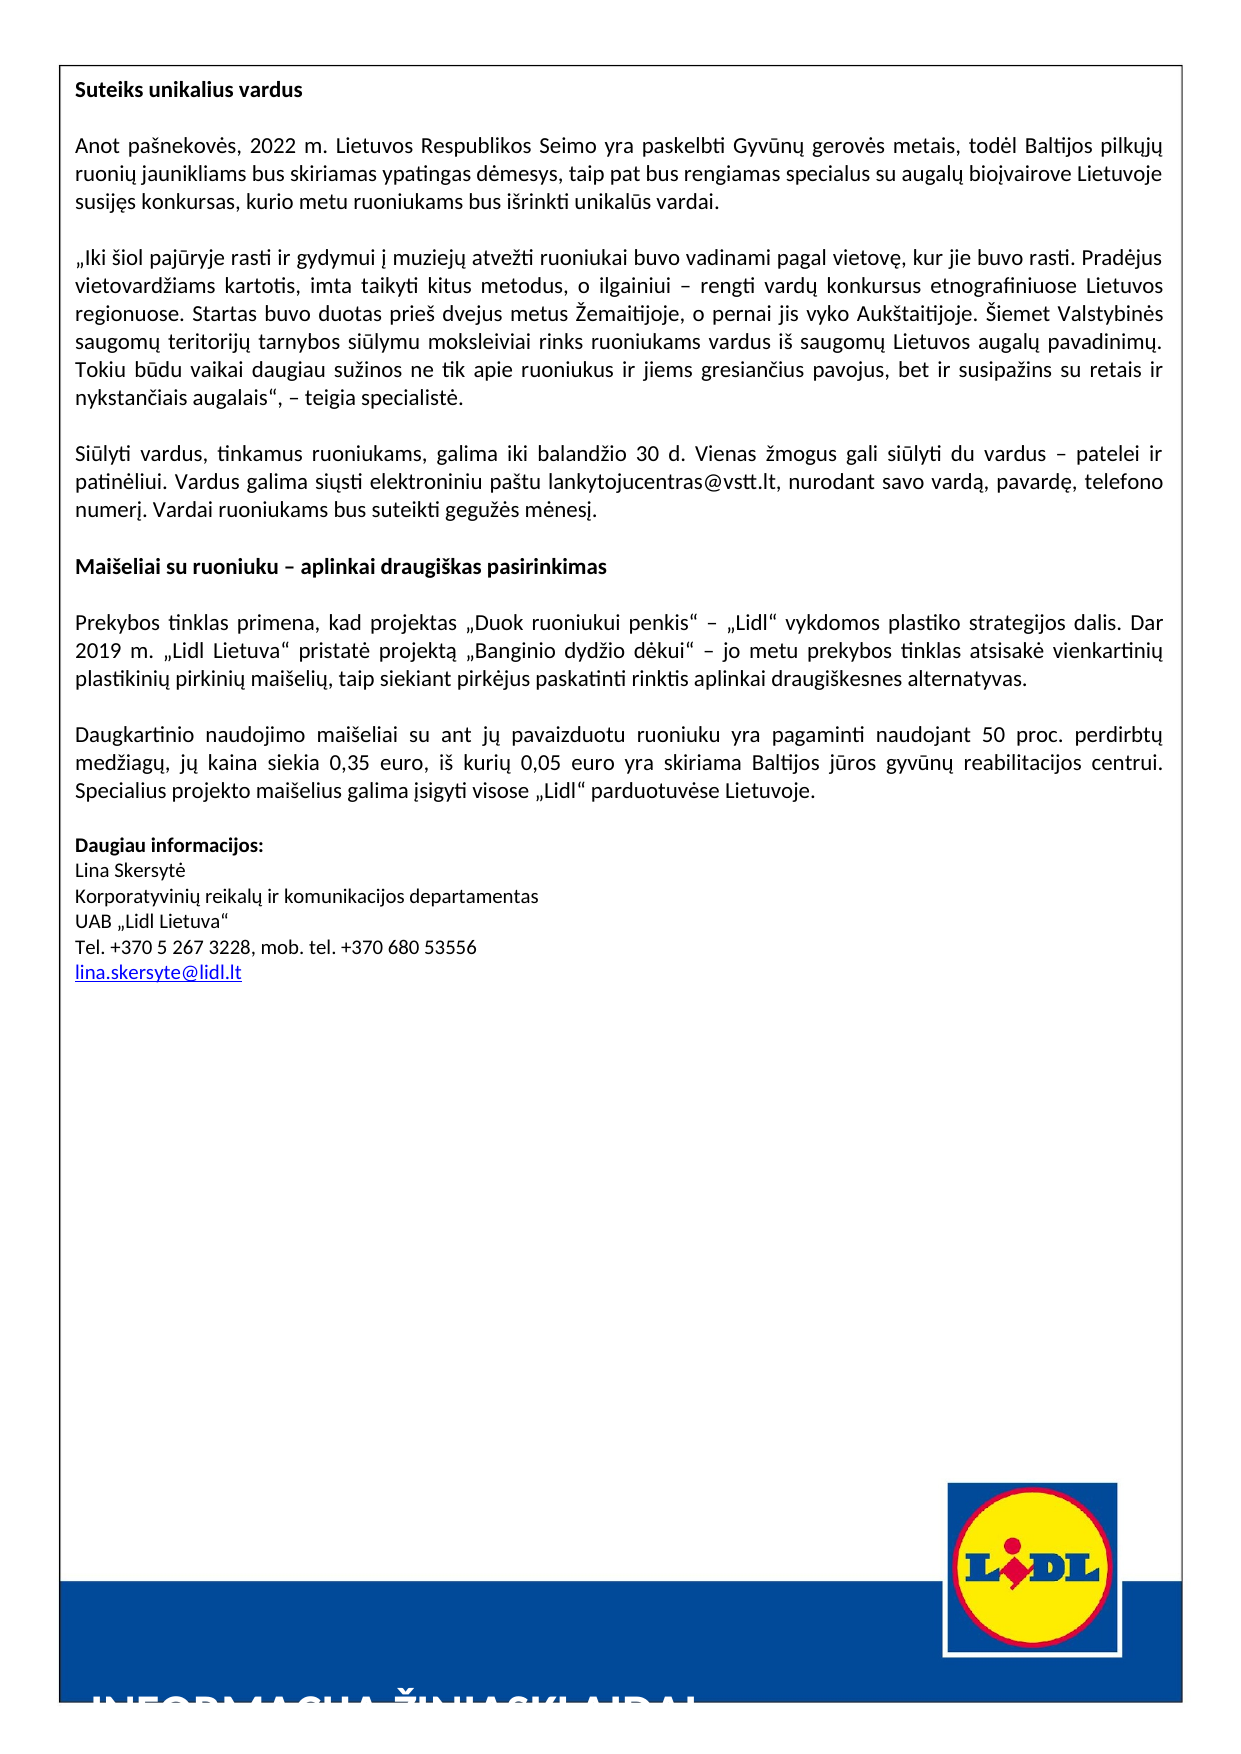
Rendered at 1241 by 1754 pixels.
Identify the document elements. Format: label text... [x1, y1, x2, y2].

text Maišeliai su ruoniuku – aplinkai draugiškas pasirinkimas [75, 552, 1165, 580]
text Daugkartinio naudojimo maišeliai su ant jų pavaizduotu ruoniuku yra pagaminti naudojant 50 proc. perdirbtų medžiagų, jų kaina siekia 0,35 euro, iš kurių 0,05 euro yra skiriama Baltijos jūros gyvūnų reabilitacijos centrui. Specialius projekto maišelius galima įsigyti visose „Lidl“ parduotuvėse Lietuvoje. [75, 720, 1165, 804]
text „Iki šiol pajūryje rasti ir gydymui į muziejų atvežti ruoniukai buvo vadinami pagal vietovę, kur jie buvo rasti. Pradėjus vietovardžiams kartotis, imta taikyti kitus metodus, o ilgainiui – rengti vardų konkursus etnografiniuose Lietuvos regionuose. Startas buvo duotas prieš dvejus metus Žemaitijoje, o pernai jis vyko Aukštaitijoje. Šiemet Valstybinės saugomų teritorijų tarnybos siūlymu moksleiviai rinks ruoniukams vardus iš saugomų Lietuvos augalų pavadinimų. Tokiu būdu vaikai daugiau sužinos ne tik apie ruoniukus ir jiems gresiančius pavojus, bet ir susipažins su retais ir nykstančiais augalais“, – teigia specialistė. [75, 243, 1165, 411]
text Daugiau informacijos: Lina Skersytė Korporatyvinių reikalų ir komunikacijos departamentas UAB „Lidl Lietuva“ Tel. +370 5 267 3228, mob. tel. +370 680 53556 lina.skersyte@lidl.lt [75, 832, 1165, 985]
text Prekybos tinklas primena, kad projektas „Duok ruoniukui penkis“ – „Lidl“ vykdomos plastiko strategijos dalis. Dar 2019 m. „Lidl Lietuva“ pristatė projektą „Banginio dydžio dėkui“ – jo metu prekybos tinklas atsisakė vienkartinių plastikinių pirkinių maišelių, taip siekiant pirkėjus paskatinti rinktis aplinkai draugiškesnes alternatyvas. [75, 608, 1165, 692]
text Siūlyti vardus, tinkamus ruoniukams, galima iki balandžio 30 d. Vienas žmogus gali siūlyti du vardus – patelei ir patinėliui. Vardus galima siųsti elektroniniu paštu lankytojucentras@vstt.lt, nurodant savo vardą, pavardę, telefono numerį. Vardai ruoniukams bus suteikti gegužės mėnesį. [75, 439, 1165, 523]
text Anot pašnekovės, 2022 m. Lietuvos Respublikos Seimo yra paskelbti Gyvūnų gerovės metais, todėl Baltijos pilkųjų ruonių jaunikliams bus skiriamas ypatingas dėmesys, taip pat bus rengiamas specialus su augalų bioįvairove Lietuvoje susijęs konkursas, kurio metu ruoniukams bus išrinkti unikalūs vardai. [75, 131, 1165, 215]
picture [0, 6, 1241, 1754]
text Suteiks unikalius vardus [75, 75, 1165, 103]
